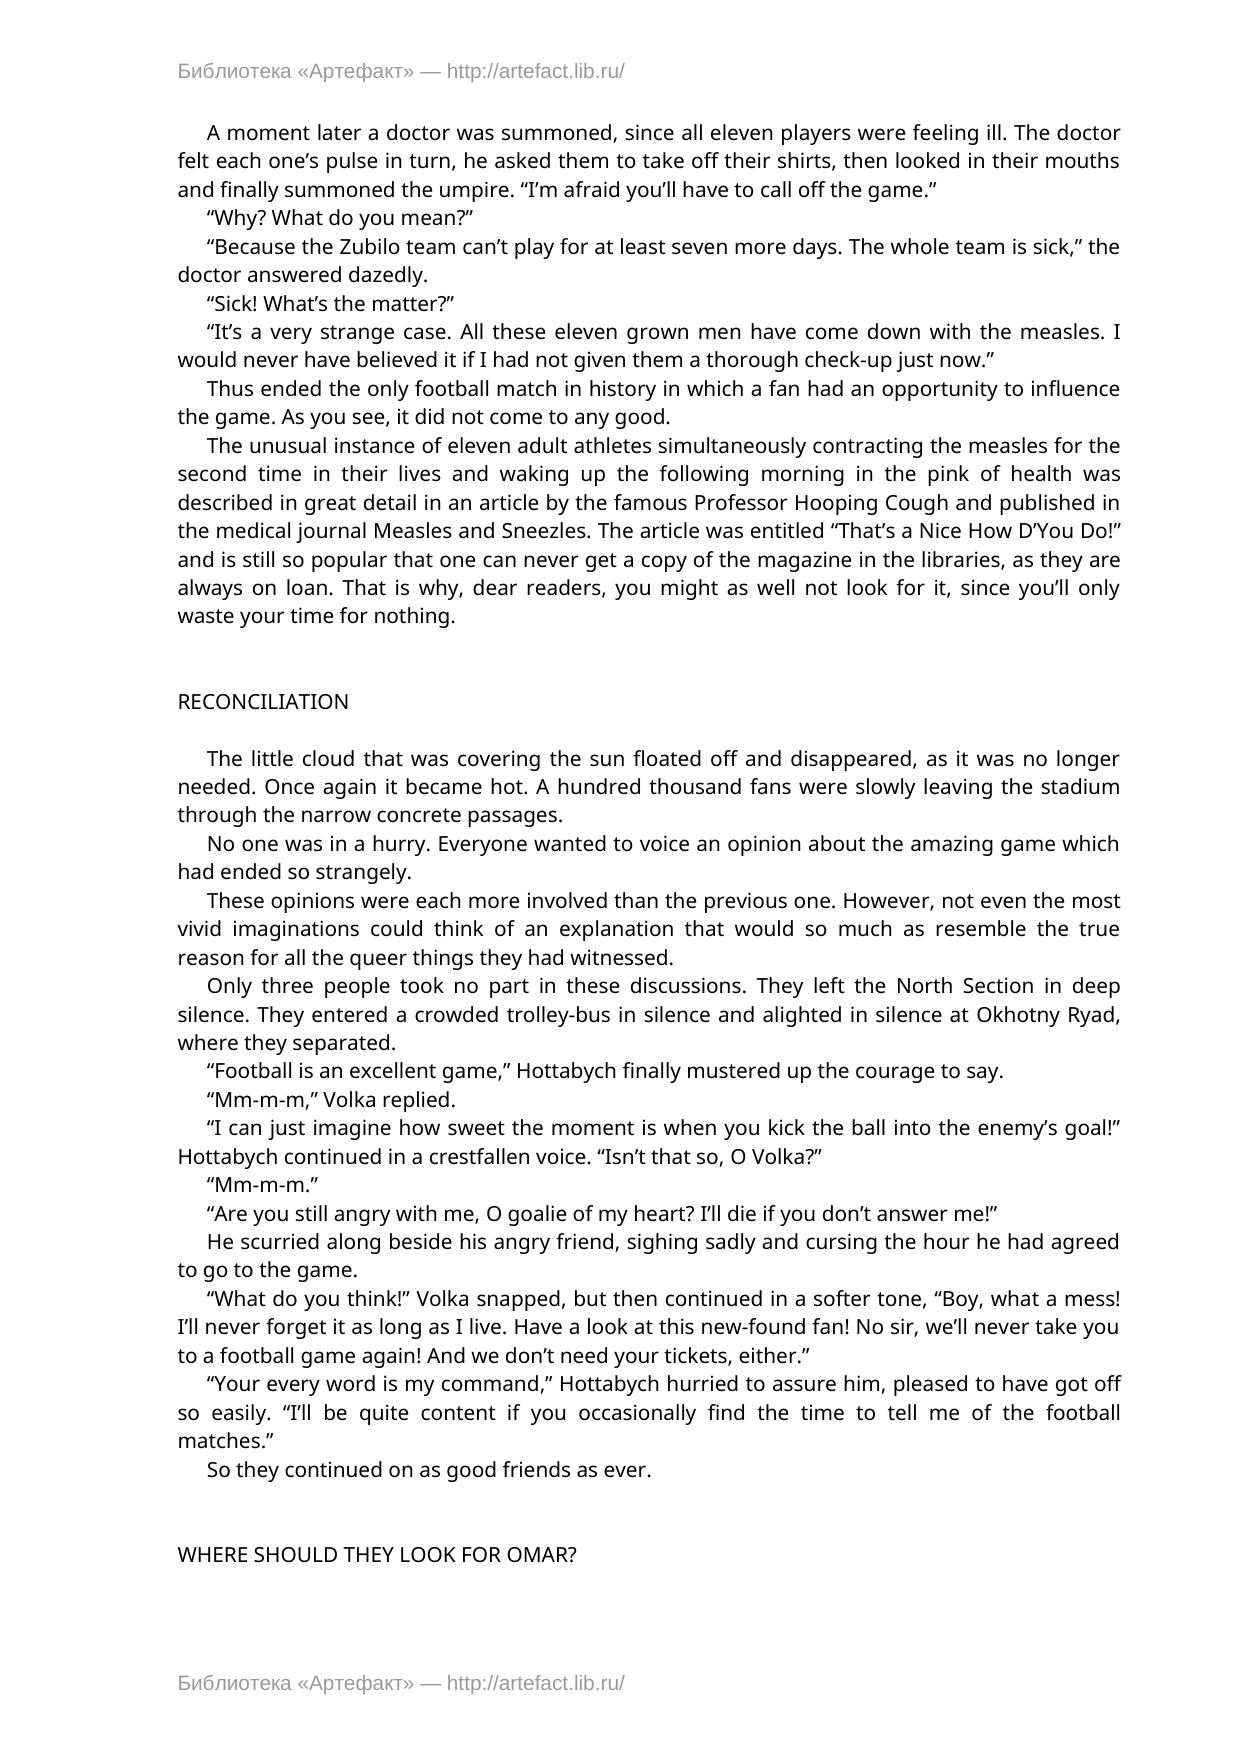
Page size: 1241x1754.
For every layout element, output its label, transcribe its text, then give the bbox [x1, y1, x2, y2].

text Thus ended the only football match in history in which a fan had an opportunity to influence the game. As you see, it did not come to any good. [177, 374, 1122, 431]
text “I can just imagine how sweet the moment is when you kick the ball into the enemy’s goal!” Hottabych continued in a crestfallen voice. “Isn’t that so, O Volka?” [177, 1113, 1122, 1170]
subtitle RECONCILIATION [177, 687, 1122, 715]
text The little cloud that was covering the sun floated off and disappeared, as it was no longer needed. Once again it became hot. A hundred thousand fans were slowly leaving the stadium through the narrow concrete passages. [177, 744, 1122, 829]
text The unusual instance of eleven adult athletes simultaneously contracting the measles for the second time in their lives and waking up the following morning in the pink of health was described in great detail in an article by the famous Professor Hooping Cough and published in the medical journal Measles and Sneezles. The article was entitled “That’s a Nice How D’You Do!” and is still so popular that one can never get a copy of the magazine in the libraries, as they are always on loan. That is why, dear readers, you might as well not look for it, since you’ll only waste your time for nothing. [177, 431, 1122, 630]
text “Why? What do you mean?” [177, 203, 1122, 232]
text “Mm-m-m.” [177, 1170, 1122, 1199]
subtitle WHERE SHOULD THEY LOOK FOR OMAR? [177, 1540, 1122, 1568]
text “Are you still angry with me, O goalie of my heart? I’ll die if you don’t answer me!” [177, 1199, 1122, 1227]
text So they continued on as good friends as ever. [177, 1455, 1122, 1483]
text “Football is an excellent game,” Hottabych finally mustered up the courage to say. [177, 1057, 1122, 1085]
text “It’s a very strange case. All these eleven grown men have come down with the measles. I would never have believed it if I had not given them a thorough check-up just now.” [177, 317, 1122, 374]
text These opinions were each more involved than the previous one. However, not even the most vivid imaginations could think of an explanation that would so much as resemble the true reason for all the queer things they had witnessed. [177, 886, 1122, 971]
text No one was in a hurry. Everyone wanted to voice an opinion about the amazing game which had ended so strangely. [177, 829, 1122, 886]
text He scurried along beside his angry friend, sighing sadly and cursing the hour he had agreed to go to the game. [177, 1227, 1122, 1284]
text “Your every word is my command,” Hottabych hurried to assure him, pleased to have got off so easily. “I’ll be quite content if you occasionally find the time to tell me of the football matches.” [177, 1369, 1122, 1455]
text “Sick! What’s the matter?” [177, 289, 1122, 317]
text “Because the Zubilo team can’t play for at least seven more days. The whole team is sick,” the doctor answered dazedly. [177, 232, 1122, 289]
text “Mm-m-m,” Volka replied. [177, 1085, 1122, 1113]
text Only three people took no part in these discussions. They left the North Section in deep silence. They entered a crowded trolley-bus in silence and alighted in silence at Okhotny Ryad, where they separated. [177, 971, 1122, 1057]
text “What do you think!” Volka snapped, but then continued in a softer tone, “Boy, what a mess! I’ll never forget it as long as I live. Have a look at this new-found fan! No sir, we’ll never take you to a football game again! And we don’t need your tickets, either.” [177, 1284, 1122, 1369]
text A moment later a doctor was summoned, since all eleven players were feeling ill. The doctor felt each one’s pulse in turn, he asked them to take off their shirts, then looked in their mouths and finally summoned the umpire. “I’m afraid you’ll have to call off the game.” [177, 118, 1122, 203]
